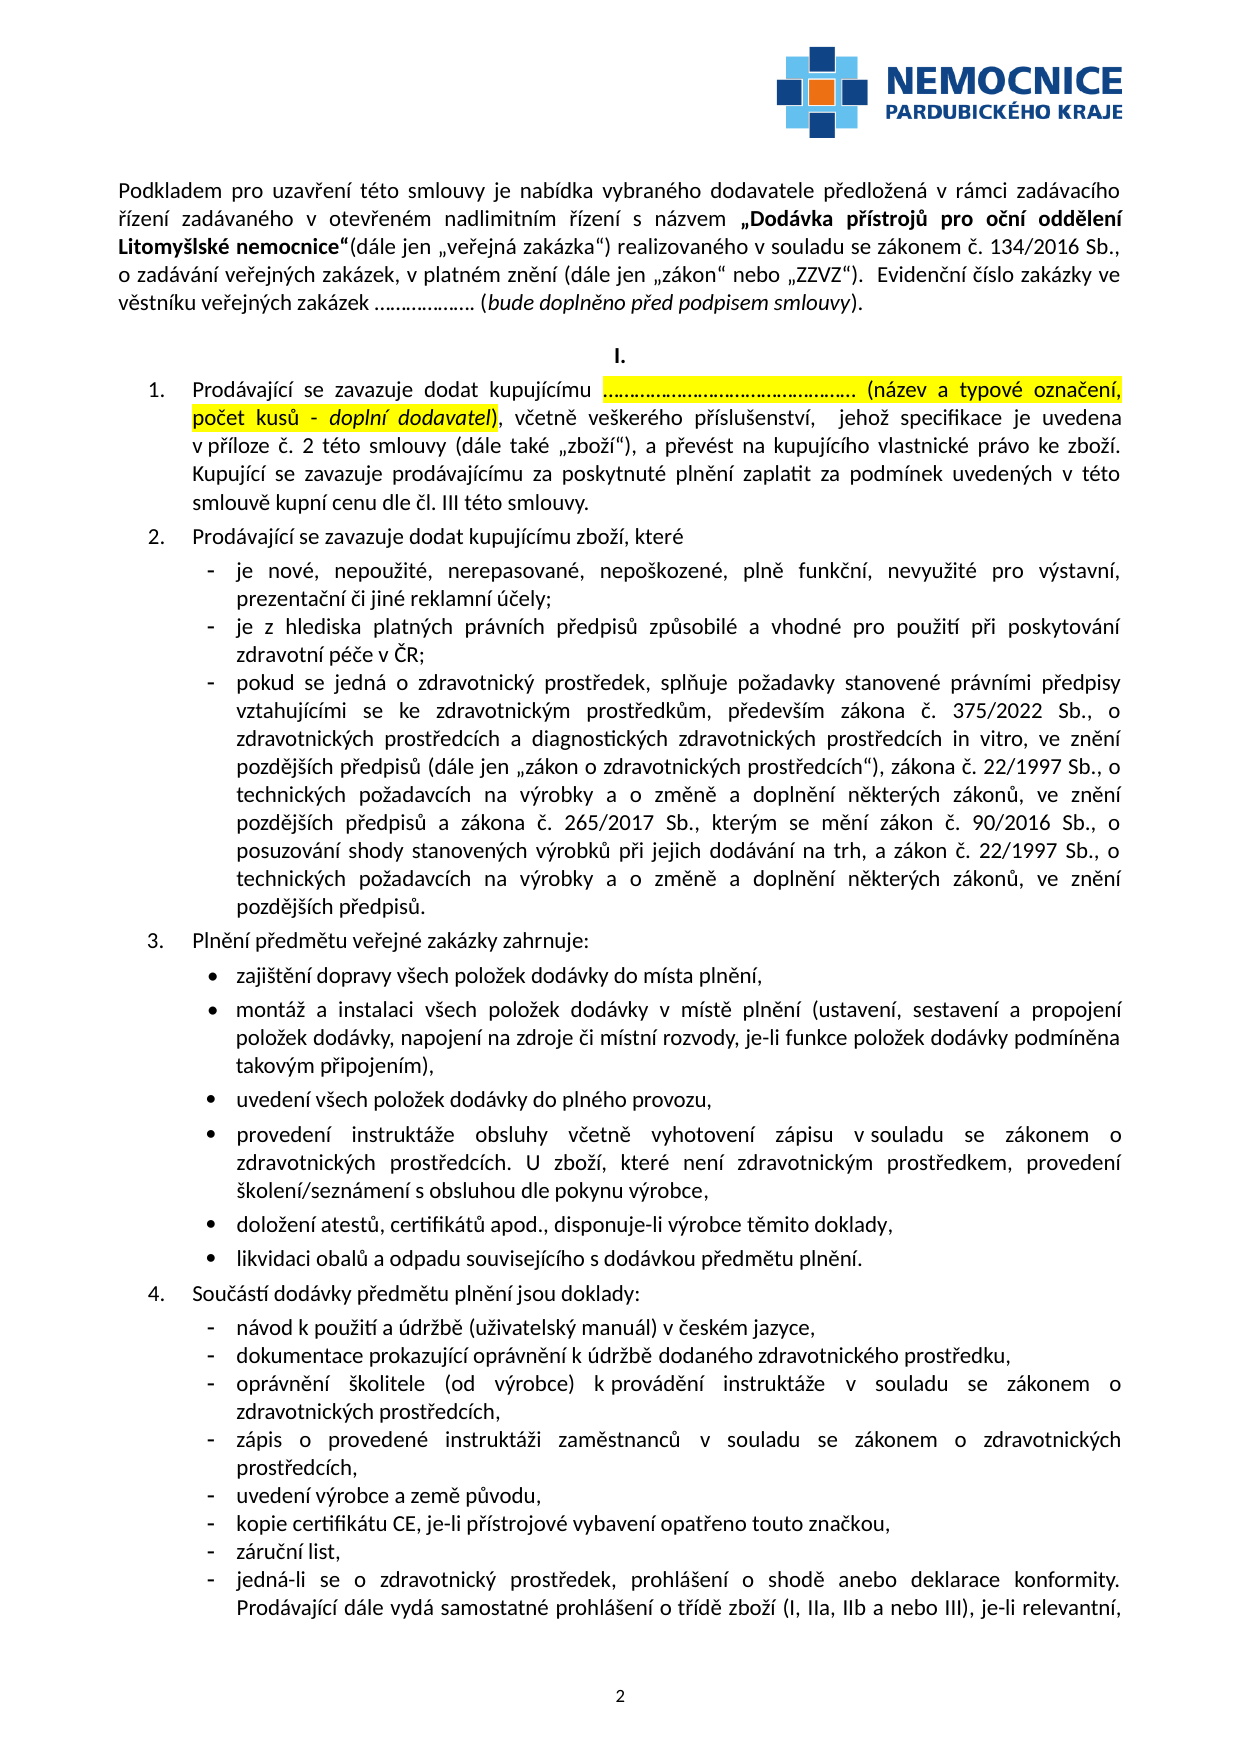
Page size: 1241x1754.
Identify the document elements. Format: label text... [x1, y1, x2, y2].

list doložení atestů, certifikátů apod., disponuje-li výrobce těmito doklady, [207, 1210, 1122, 1238]
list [207, 1565, 1122, 1621]
list provedení instruktáže obsluhy včetně vyhotovení zápisu v souladu se zákonem o zdravotnických prostředcích. U zboží, které není zdravotnickým prostředkem, provedení školení/seznámení s obsluhou dle pokynu výrobce, [207, 1120, 1122, 1204]
list uvedení výrobce a země původu, [207, 1481, 1122, 1509]
list kopie certifikátu CE, je-li přístrojové vybavení opatřeno touto značkou, [207, 1509, 1122, 1537]
text I. [118, 341, 1122, 369]
list Prodávající se zavazuje dodat kupujícímu zboží, které [148, 522, 1122, 550]
list dokumentace prokazující oprávnění k údržbě dodaného zdravotnického prostředku, [207, 1341, 1122, 1369]
list návod k použití a údržbě (uživatelský manuál) v českém jazyce, [207, 1313, 1122, 1341]
list je nové, nepoužité, nerepasované, nepoškozené, plně funkční, nevyužité pro výstavní, prezentační či jiné reklamní účely; [207, 556, 1122, 612]
list zápis o provedené instruktáži zaměstnanců v souladu se zákonem o zdravotnických prostředcích, [207, 1425, 1122, 1481]
picture [775, 45, 1123, 139]
list je z hlediska platných právních předpisů způsobilé a vhodné pro použití při poskytování zdravotní péče v ČR; [207, 612, 1122, 668]
list Prodávající se zavazuje dodat kupujícímu ………………………………………… (název a typové označení, počet kusů - doplní dodavatel), včetně veškerého příslušenství, jehož specifikace je uvedena v příloze č. 2 této smlouvy (dále také „zboží“), a převést na kupujícího vlastnické právo ke zboží. Kupující se zavazuje prodávajícímu za poskytnuté plnění zaplatit za podmínek uvedených v této smlouvě kupní cenu dle čl. III této smlouvy. [148, 376, 1122, 516]
text • zajištění dopravy všech položek dodávky do místa plnění, [118, 961, 1122, 989]
list uvedení všech položek dodávky do plného provozu, [207, 1086, 1122, 1113]
list Plnění předmětu veřejné zakázky zahrnuje: [147, 927, 1122, 955]
list likvidaci obalů a odpadu souvisejícího s dodávkou předmětu plnění. [207, 1244, 1122, 1272]
list záruční list, [207, 1537, 1122, 1565]
text Podkladem pro uzavření této smlouvy je nabídka vybraného dodavatele předložená v rámci zadávacího řízení zadávaného v otevřeném nadlimitním řízení s názvem „Dodávka přístrojů pro oční oddělení Litomyšlské nemocnice“(dále jen „veřejná zakázka“) realizovaného v souladu se zákonem č. 134/2016 Sb., o zadávání veřejných zakázek, v platném znění (dále jen „zákon“ nebo „ZZVZ“). Evidenční číslo zakázky ve věstníku veřejných zakázek ………………. (bude doplněno před podpisem smlouvy). [118, 176, 1122, 316]
list Součástí dodávky předmětu plnění jsou doklady: [148, 1279, 1122, 1307]
text • montáž a instalaci všech položek dodávky v místě plnění (ustavení, sestavení a propojení položek dodávky, napojení na zdroje či místní rozvody, je-li funkce položek dodávky podmíněna takovým připojením), [207, 995, 1122, 1079]
list pokud se jedná o zdravotnický prostředek, splňuje požadavky stanovené právními předpisy vztahujícími se ke zdravotnickým prostředkům, především zákona č. 375/2022 Sb., o zdravotnických prostředcích a diagnostických zdravotnických prostředcích in vitro, ve znění pozdějších předpisů (dále jen „zákon o zdravotnických prostředcích“), zákona č. 22/1997 Sb., o technických požadavcích na výrobky a o změně a doplnění některých zákonů, ve znění pozdějších předpisů a zákona č. 265/2017 Sb., kterým se mění zákon č. 90/2016 Sb., o posuzování shody stanovených výrobků při jejich dodávání na trh, a zákon č. 22/1997 Sb., o technických požadavcích na výrobky a o změně a doplnění některých zákonů, ve znění pozdějších předpisů. [207, 668, 1122, 920]
list oprávnění školitele (od výrobce) k provádění instruktáže v souladu se zákonem o zdravotnických prostředcích, [207, 1369, 1122, 1425]
